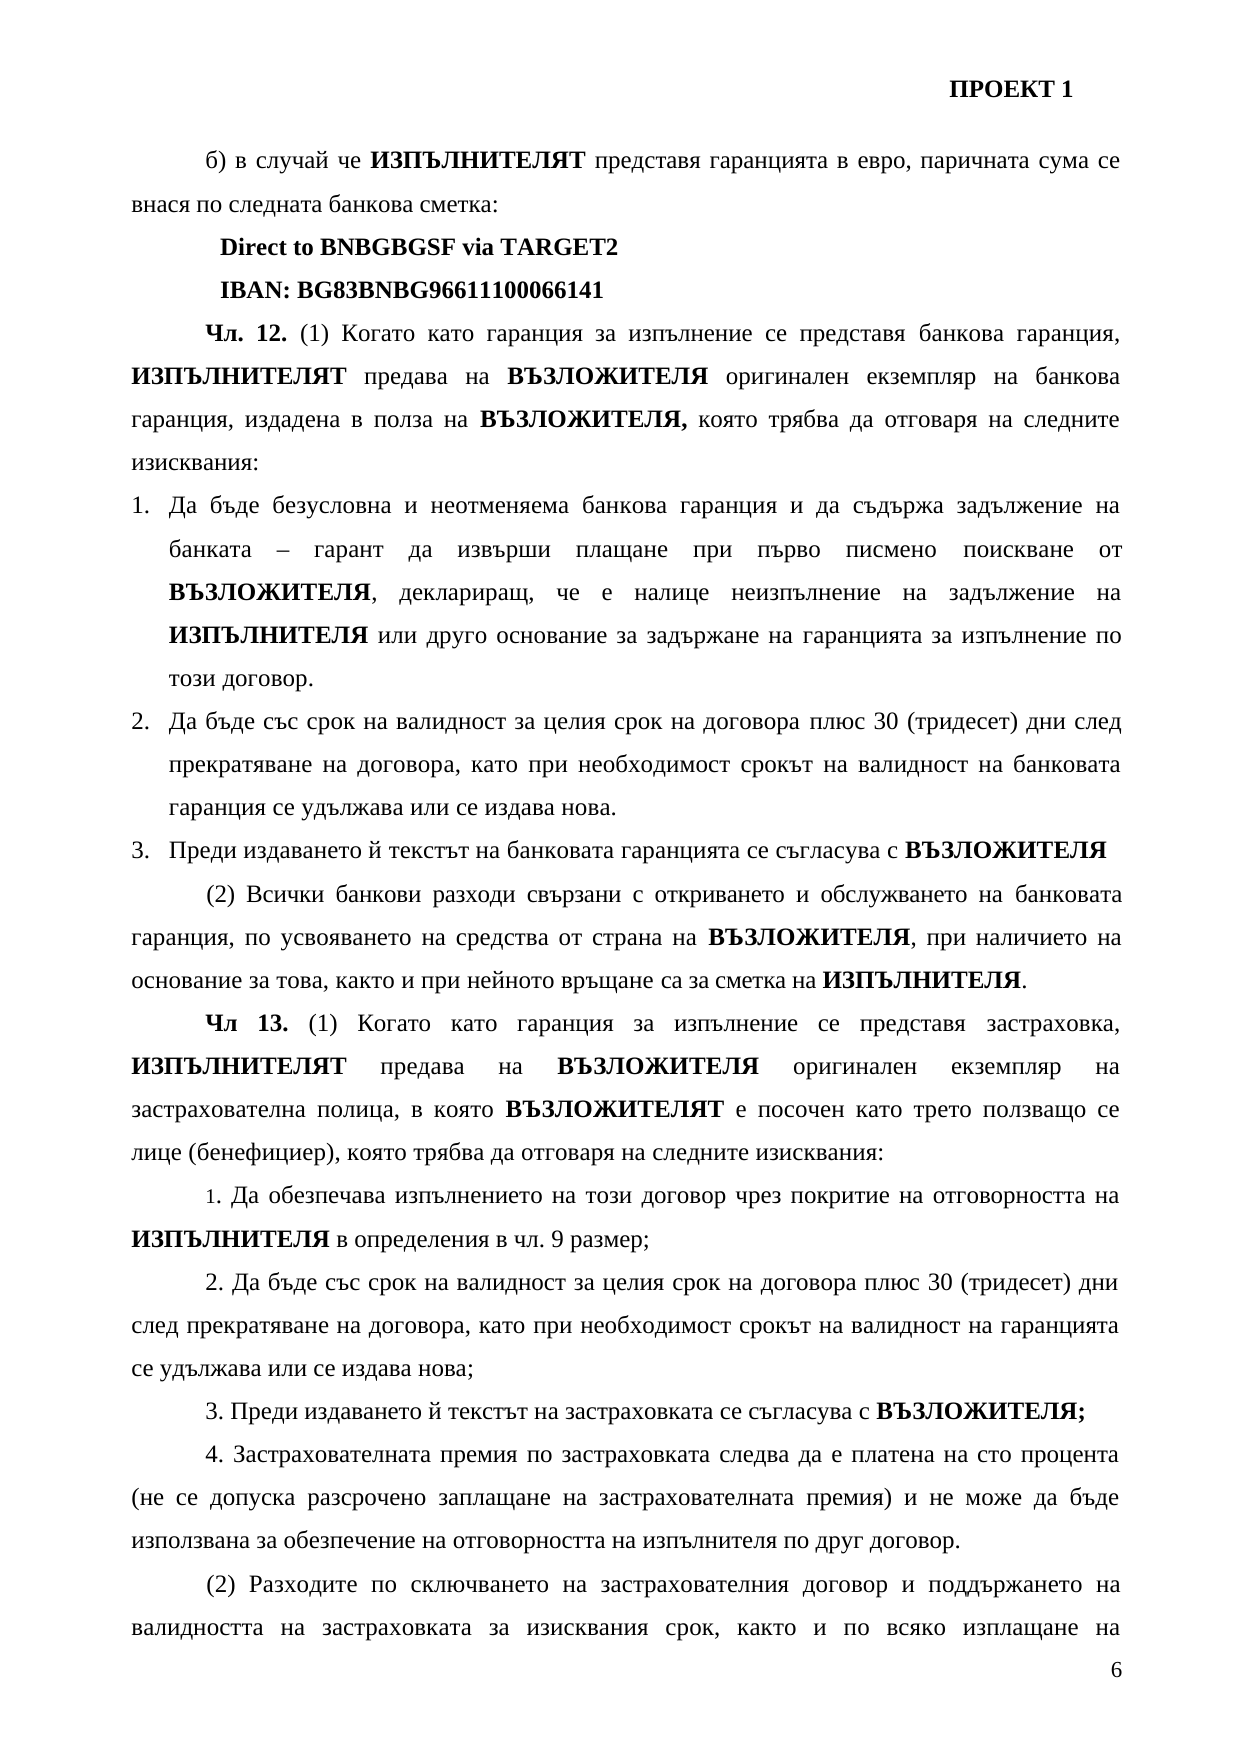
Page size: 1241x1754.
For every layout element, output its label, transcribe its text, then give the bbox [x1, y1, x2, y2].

text 4. Застрахователната премия по застраховката следва да е платена на сто процента (не се допуска разсрочено заплащане на застрахователната премия) и не може да бъде използвана за обезпечение на отговорността на изпълнителя по друг договор. [131, 1439, 1120, 1554]
list Преди издаването й текстът на банковата гаранцията се съгласува с ВЪЗЛОЖИТЕЛЯ [131, 836, 1122, 864]
text (2) Всички банкови разходи свързани с откриването и обслужването на банковата гаранция, по усвояването на средства от страна на ВЪЗЛОЖИТЕЛЯ, при наличието на основание за това, както и при нейното връщане са за сметка на ИЗПЪЛНИТЕЛЯ. [131, 879, 1122, 994]
text IBAN: BG83BNBG96611100066141 [131, 275, 1120, 304]
list Да бъде безусловна и неотменяема банкова гаранция и да съдържа задължение на банката – гарант да извърши плащане при първо писмено поискване от ВЪЗЛОЖИТЕЛЯ, деклариращ, че е налице неизпълнение на задължение на ИЗПЪЛНИТЕЛЯ или друго основание за задържане на гаранцията за изпълнение по този договор. [131, 491, 1122, 692]
text Чл. 12. (1) Когато като гаранция за изпълнение се представя банкова гаранция, ИЗПЪЛНИТЕЛЯТ предава на ВЪЗЛОЖИТЕЛЯ оригинален екземпляр на банкова гаранция, издадена в полза на ВЪЗЛОЖИТЕЛЯ, която трябва да отговаря на следните изисквания: [131, 318, 1120, 476]
text 3. Преди издаването й текстът на застраховката се съгласува с ВЪЗЛОЖИТЕЛЯ; [131, 1396, 1120, 1425]
text Чл 13. (1) Когато като гаранция за изпълнение се представя застраховка, ИЗПЪЛНИТЕЛЯТ предава на ВЪЗЛОЖИТЕЛЯ оригинален екземпляр на застрахователна полица, в която ВЪЗЛОЖИТЕЛЯТ е посочен като трето ползващо се лице (бенефициер), която трябва да отговаря на следните изисквания: [131, 1008, 1120, 1166]
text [131, 1569, 1122, 1641]
text 1. Да обезпечава изпълнението на този договор чрез покритие на отговорността на ИЗПЪЛНИТЕЛЯ в определения в чл. 9 размер; [131, 1181, 1120, 1252]
list Да бъде със срок на валидност за целия срок на договора плюс 30 (тридесет) дни след прекратяване на договора, като при необходимост срокът на валидност на банковата гаранция се удължава или се издава нова. [131, 706, 1122, 821]
text Direct to BNBGBGSF via TARGET2 [131, 232, 1120, 261]
text б) в случай че ИЗПЪЛНИТЕЛЯТ представя гаранцията в евро, паричната сума се внася по следната банкова сметка: [131, 146, 1120, 217]
text 2. Да бъде със срок на валидност за целия срок на договора плюс 30 (тридесет) дни след прекратяване на договора, като при необходимост срокът на валидност на гаранцията се удължава или се издава нова; [131, 1267, 1120, 1382]
